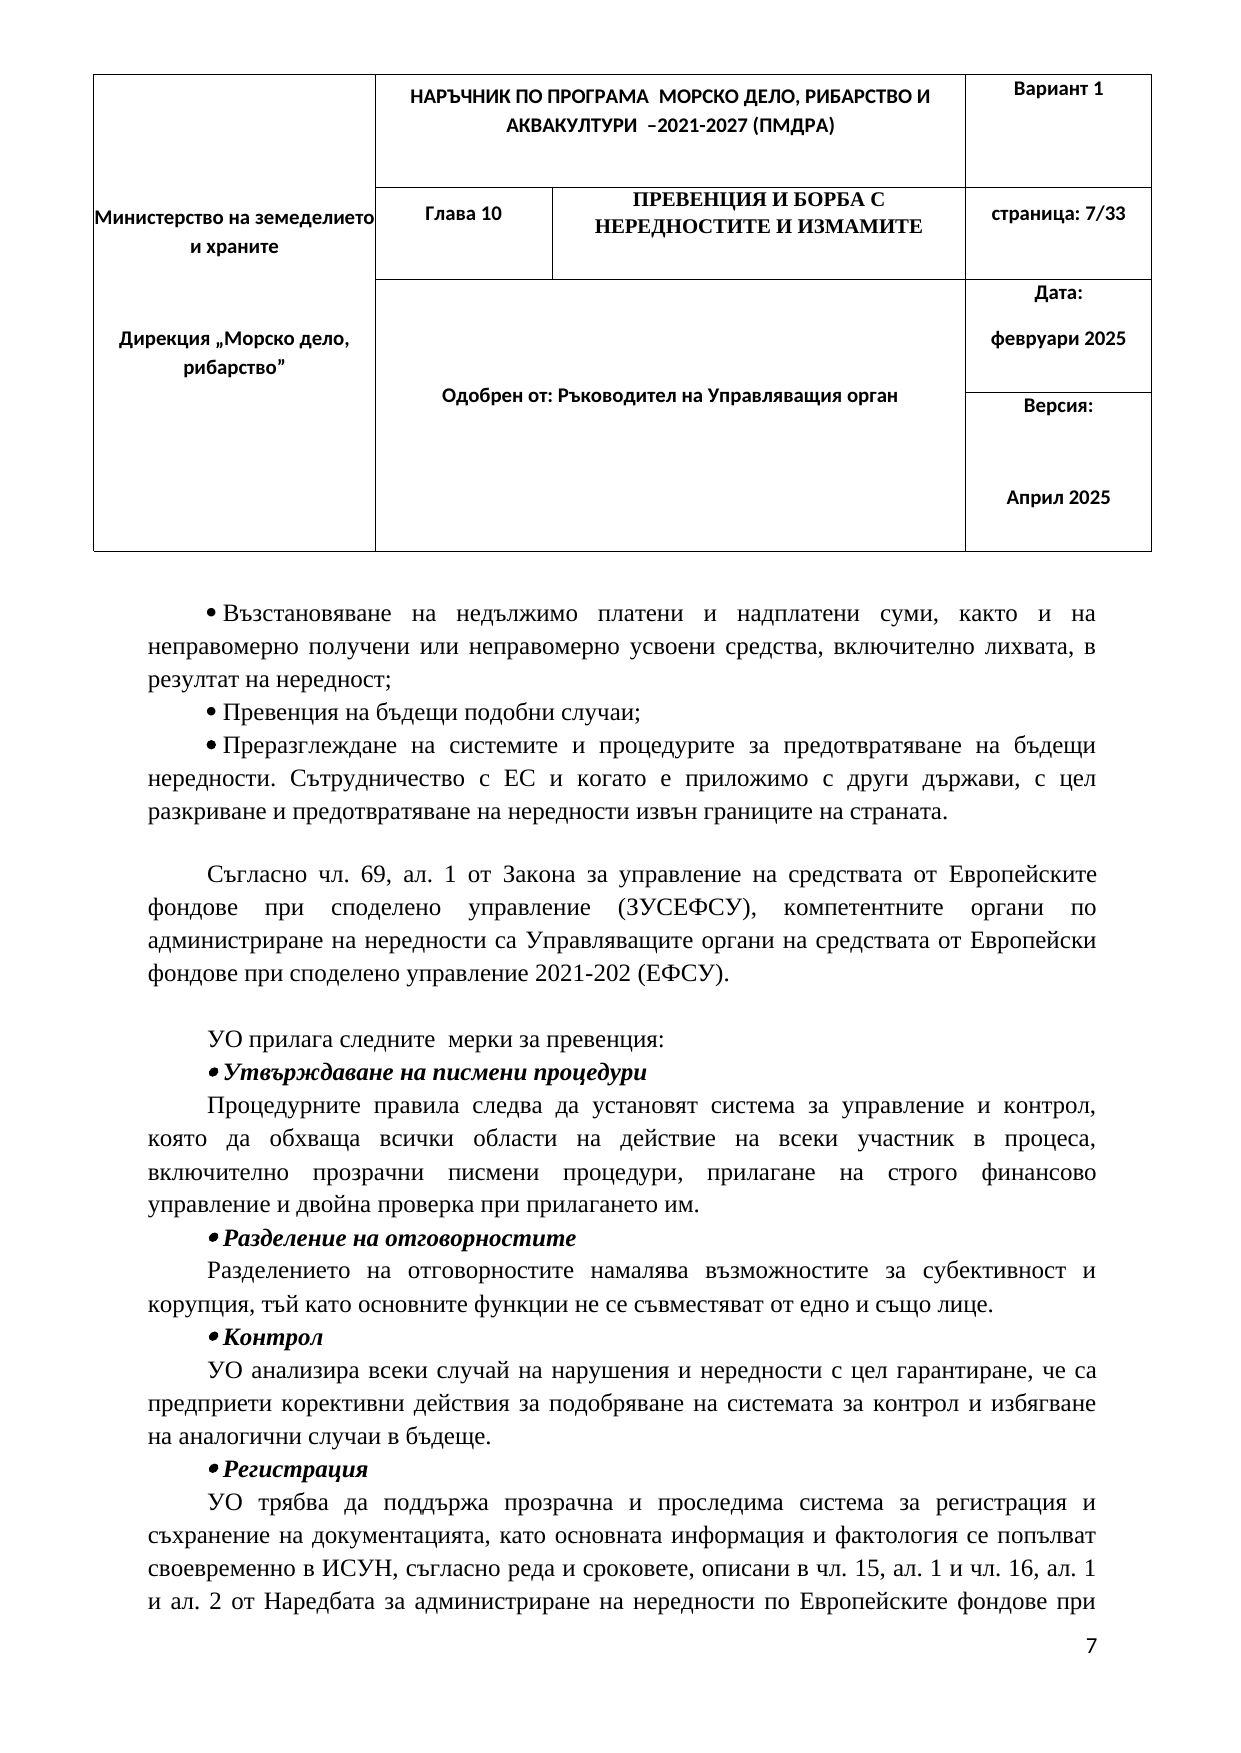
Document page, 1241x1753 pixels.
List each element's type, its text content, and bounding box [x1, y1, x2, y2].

list Превенция на бъдещи подобни случаи; [148, 697, 1097, 726]
list Регистрация [148, 1454, 1097, 1482]
list Контрол [148, 1322, 1097, 1350]
text Процедурните правила следва да установят система за управление и контрол, която да обхваща всички области на действие на всеки участник в процеса, включително прозрачни писмени процедури, прилагане на строго финансово управление и двойна проверка при прилагането им. [148, 1091, 1097, 1218]
list Преразглеждане на системите и процедурите за предотвратяване на бъдещи нередности. Сътрудничество с ЕС и когато е приложимо с други държави, с цел разкриване и предотвратяване на нередности извън границите на страната. [148, 730, 1097, 825]
text УО прилага следните мерки за превенция: [148, 1024, 1097, 1053]
list Разделение на отговорностите [148, 1223, 1097, 1251]
list Утвърждаване на писмени процедури [148, 1057, 1097, 1086]
text УО анализира всеки случай на нарушения и нередности с цел гарантиране, че са предприети корективни действия за подобряване на системата за контрол и избягване на аналогични случаи в бъдеще. [148, 1355, 1097, 1449]
text Разделението на отговорностите намалява възможностите за субективност и корупция, тъй като основните функции не се съвместяват от едно и също лице. [148, 1256, 1097, 1317]
list Възстановяване на недължимо платени и надплатени суми, както и на неправомерно получени или неправомерно усвоени средства, включително лихвата, в резултат на нередност; [148, 598, 1097, 693]
text Съгласно чл. 69, ал. 1 от Закона за управление на средствата от Европейските фондове при споделено управление (ЗУСЕФСУ), компетентните органи по администриране на нередности са Управляващите органи на средствата от Европейски фондове при споделено управление 2021-202 (ЕФСУ). [148, 859, 1097, 987]
text УО трябва да поддържа прозрачна и проследима система за регистрация и съхранение на документацията, като основната информация и фактология се попълват своевременно в ИСУН, съгласно реда и сроковете, описани в чл. 15, ал. 1 и чл. 16, ал. 1 и ал. 2 от Наредбата за администриране на нередности по Европейските фондове при споделено управление. [148, 1487, 1097, 1614]
